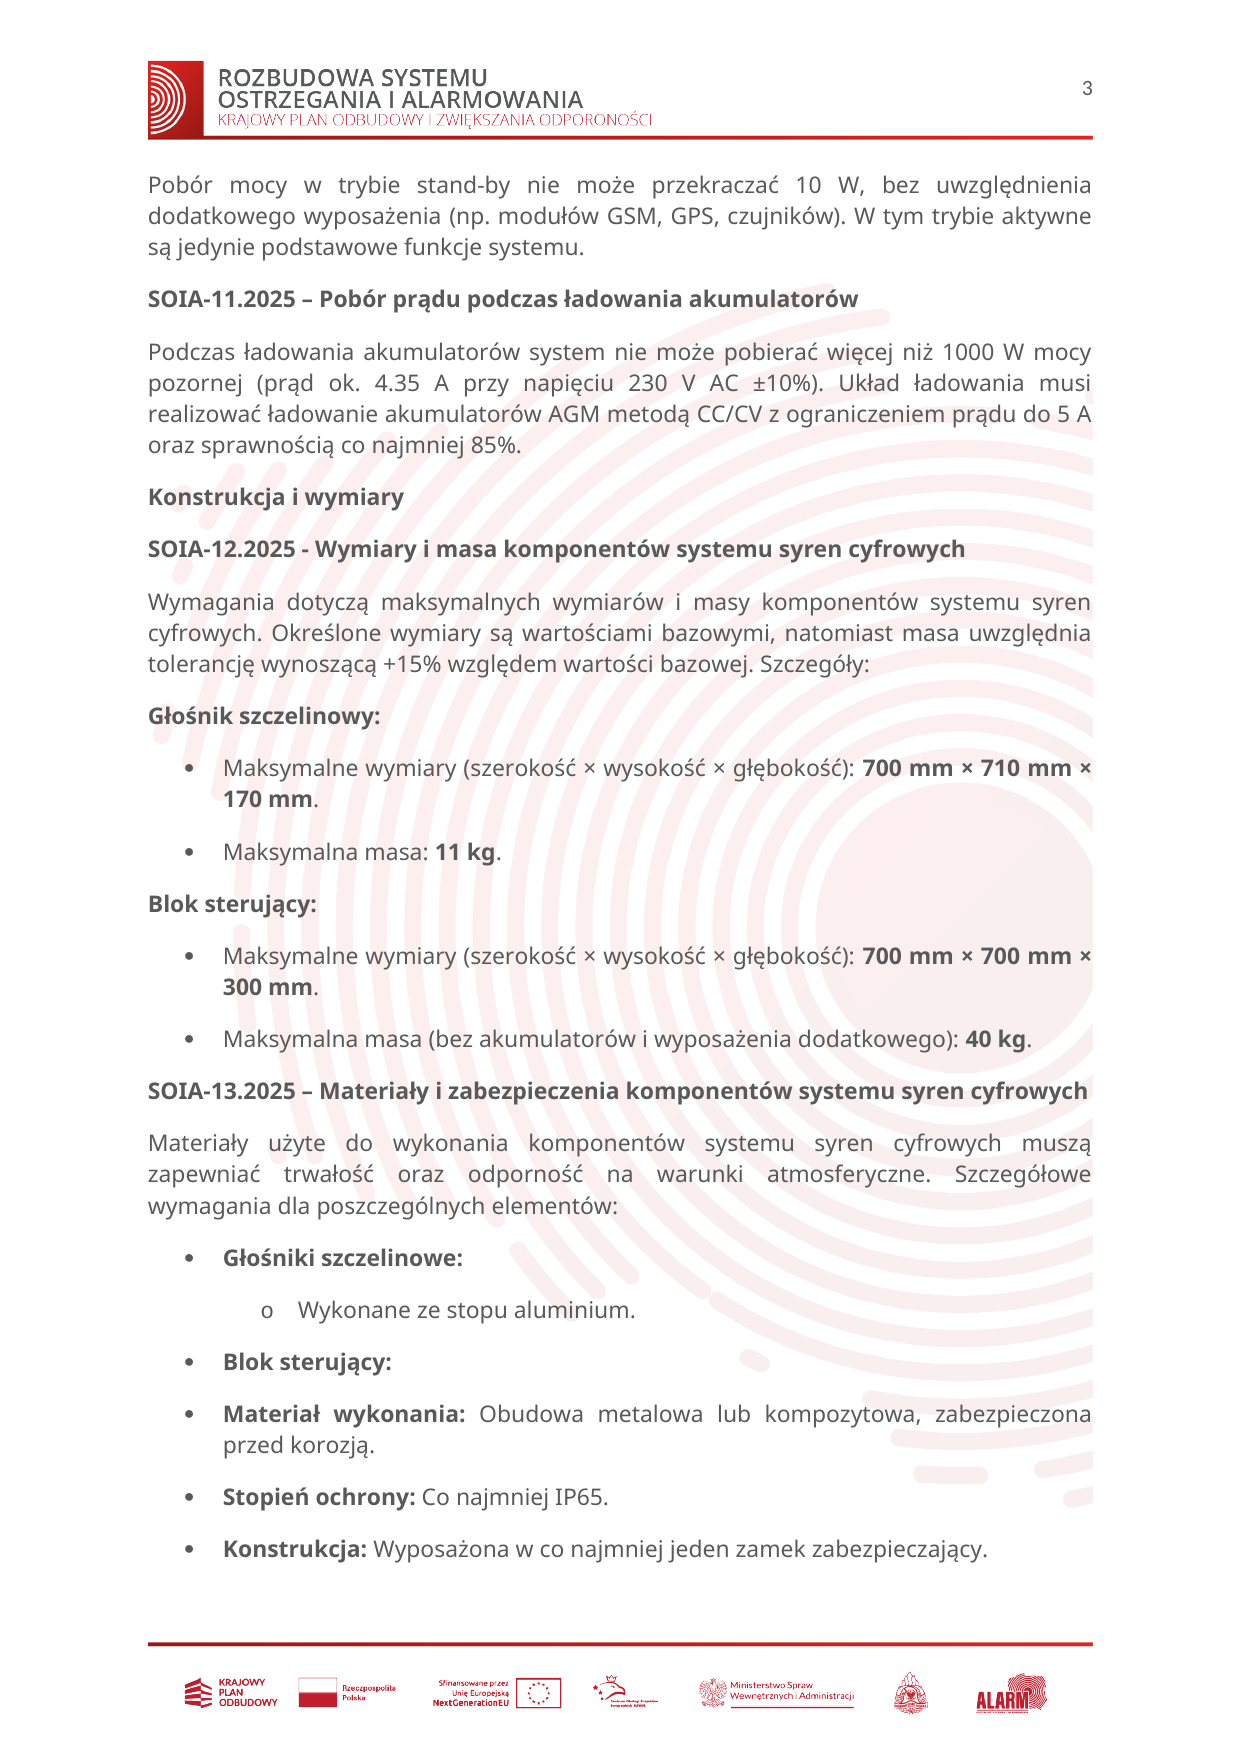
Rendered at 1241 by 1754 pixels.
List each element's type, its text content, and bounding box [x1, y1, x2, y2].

text SOIA-12.2025 - Wymiary i masa komponentów systemu syren cyfrowych [148, 533, 1093, 564]
picture [0, 10, 1241, 1754]
text SOIA-13.2025 – Materiały i zabezpieczenia komponentów systemu syren cyfrowych [148, 1075, 1093, 1106]
list Konstrukcja: Wyposażona w co najmniej jeden zamek zabezpieczający. [185, 1533, 1093, 1565]
list Blok sterujący: [185, 1346, 1093, 1377]
text SOIA-11.2025 – Pobór prądu podczas ładowania akumulatorów [148, 283, 1093, 314]
list Głośniki szczelinowe: [185, 1242, 1093, 1273]
list Maksymalne wymiary (szerokość × wysokość × głębokość): 700 mm × 700 mm × 300 mm. [185, 939, 1093, 1002]
text Materiały użyte do wykonania komponentów systemu syren cyfrowych muszą zapewniać trwałość oraz odporność na warunki atmosferyczne. Szczegółowe wymagania dla poszczególnych elementów: [148, 1127, 1093, 1221]
text Podczas ładowania akumulatorów system nie może pobierać więcej niż 1000 W mocy pozornej (prąd ok. 4.35 A przy napięciu 230 V AC ±10%). Układ ładowania musi realizować ładowanie akumulatorów AGM metodą CC/CV z ograniczeniem prądu do 5 A oraz sprawnością co najmniej 85%. [148, 335, 1093, 460]
list Maksymalne wymiary (szerokość × wysokość × głębokość): 700 mm × 710 mm × 170 mm. [185, 752, 1093, 814]
list Wykonane ze stopu aluminium. [260, 1294, 1093, 1325]
list Materiał wykonania: Obudowa metalowa lub kompozytowa, zabezpieczona przed korozją. [185, 1398, 1093, 1461]
text Wymagania dotyczą maksymalnych wymiarów i masy komponentów systemu syren cyfrowych. Określone wymiary są wartościami bazowymi, natomiast masa uwzględnia tolerancję wynoszącą +15% względem wartości bazowej. Szczegóły: [148, 585, 1093, 679]
text Głośnik szczelinowy: [148, 700, 1093, 731]
text Pobór mocy w trybie stand-by nie może przekraczać 10 W, bez uwzględnienia dodatkowego wyposażenia (np. modułów GSM, GPS, czujników). W tym trybie aktywne są jedynie podstawowe funkcje systemu. [148, 169, 1093, 262]
list Maksymalna masa: 11 kg. [185, 835, 1093, 867]
list Maksymalna masa (bez akumulatorów i wyposażenia dodatkowego): 40 kg. [185, 1023, 1093, 1054]
text Konstrukcja i wymiary [148, 481, 1093, 512]
list Stopień ochrony: Co najmniej IP65. [185, 1481, 1093, 1513]
text Blok sterujący: [148, 887, 1093, 919]
